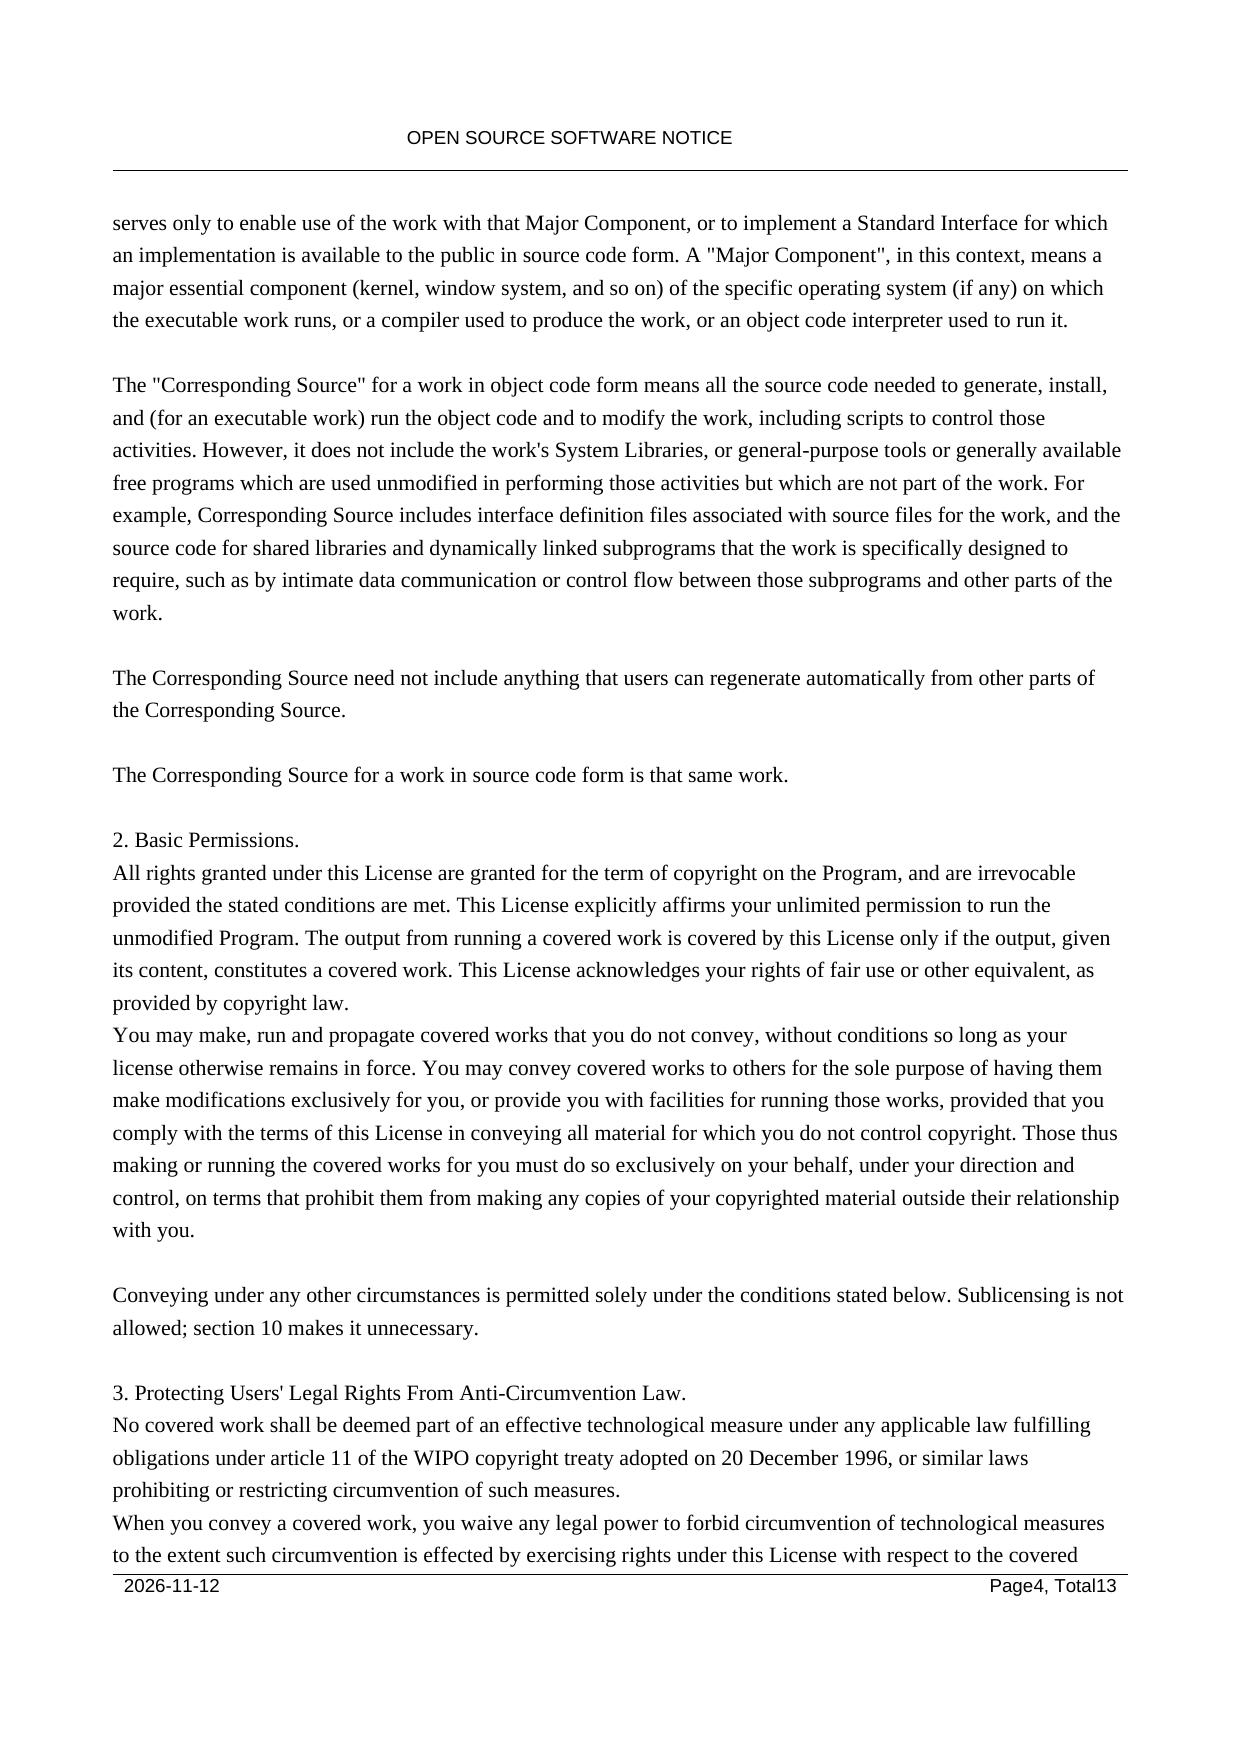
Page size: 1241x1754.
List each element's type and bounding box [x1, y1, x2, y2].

text [112, 206, 1128, 1571]
